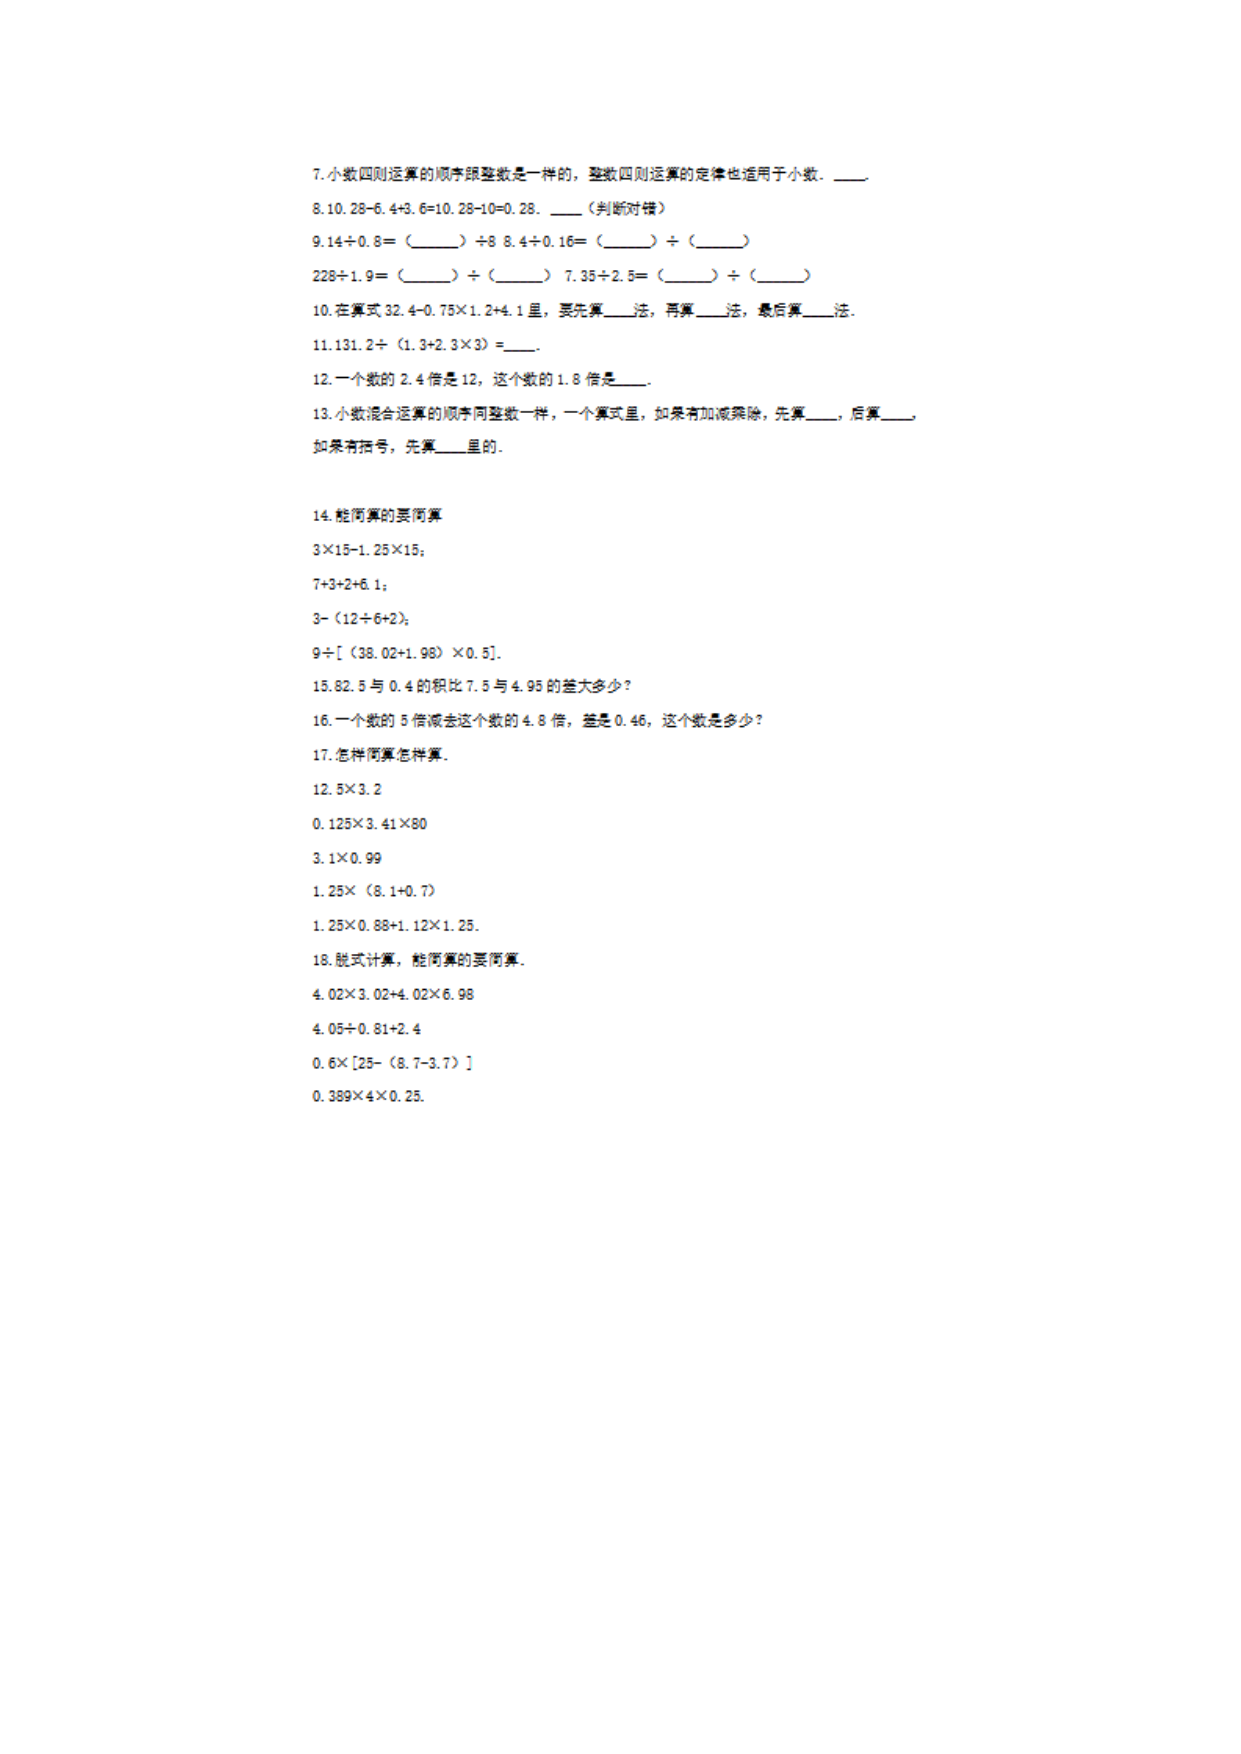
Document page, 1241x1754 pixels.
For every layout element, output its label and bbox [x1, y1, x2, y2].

picture [280, 162, 960, 1133]
